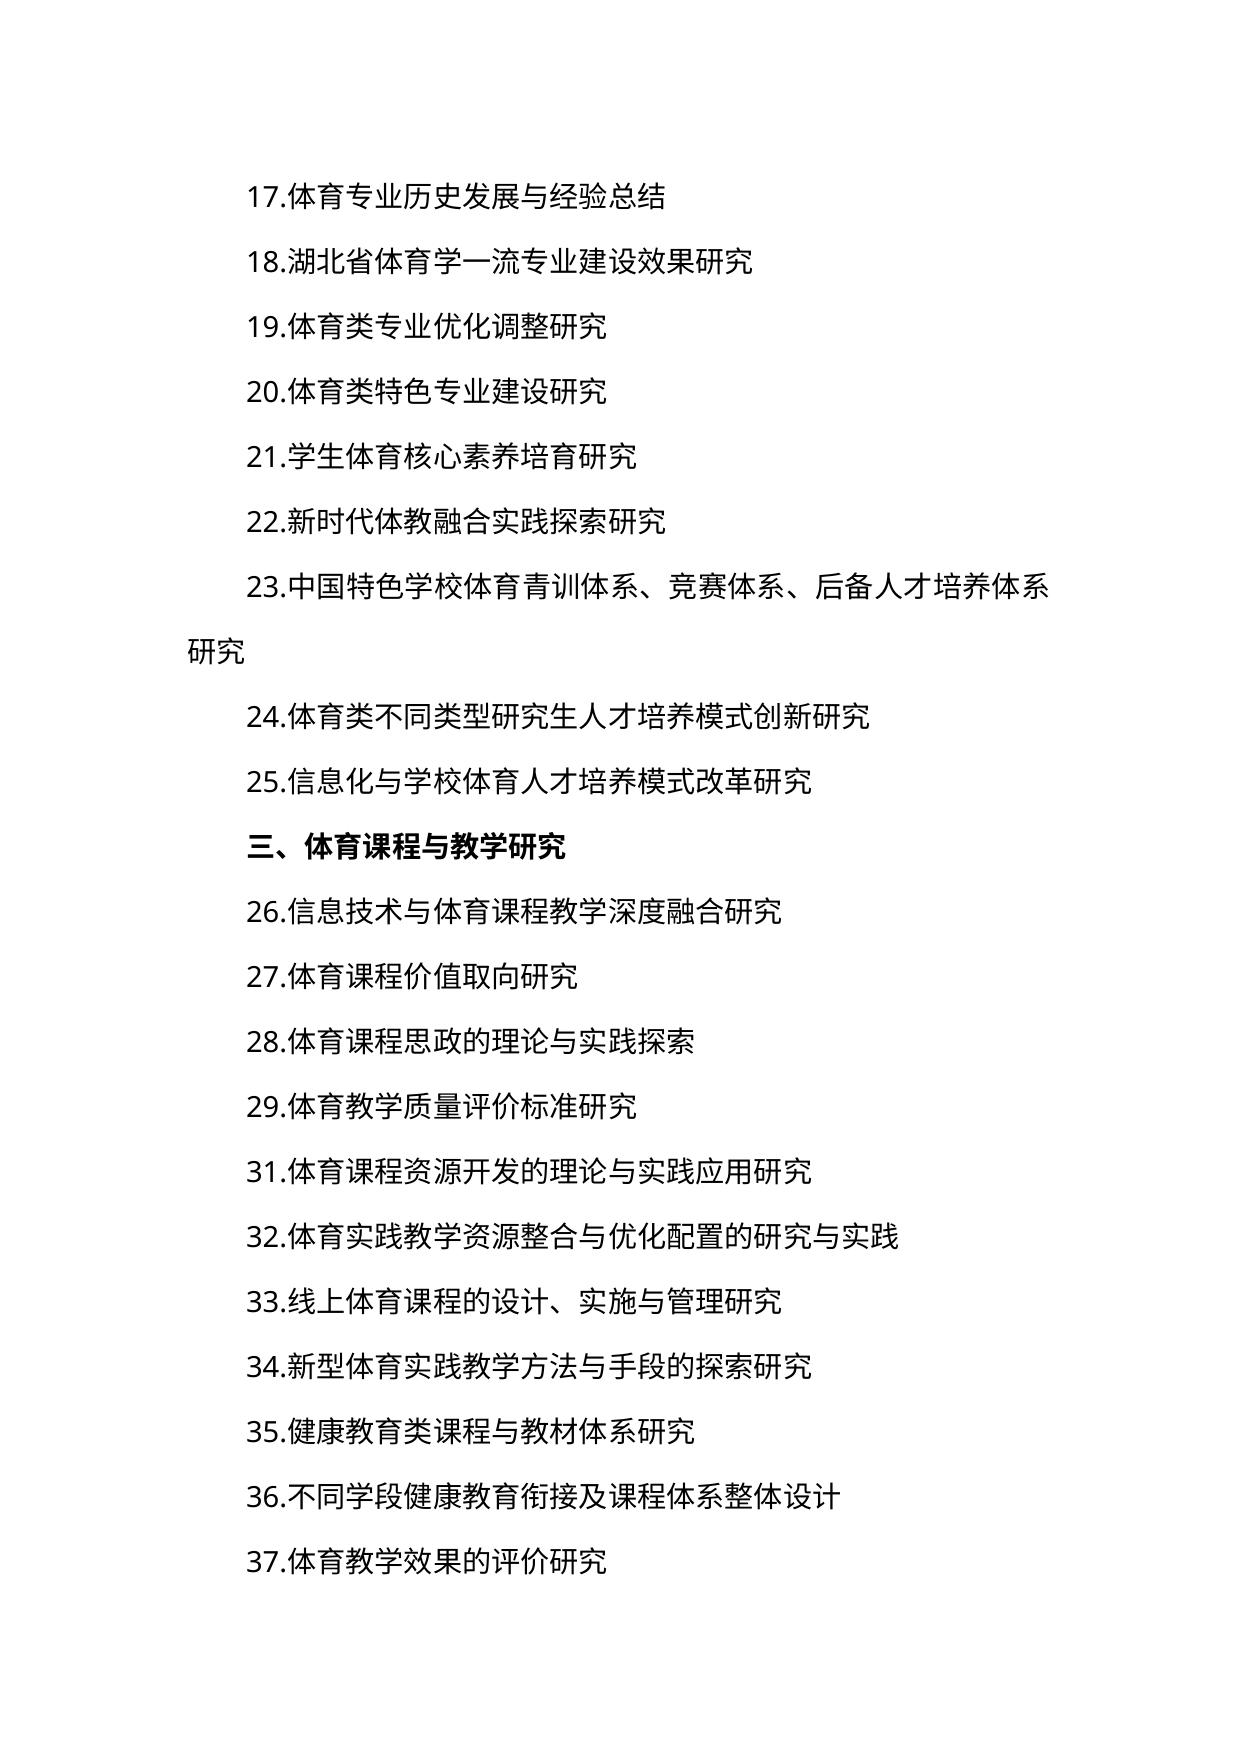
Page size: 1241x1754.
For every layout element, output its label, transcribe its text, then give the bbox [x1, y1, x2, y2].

text 26.信息技术与体育课程教学深度融合研究 [187, 877, 1053, 942]
text 31.体育课程资源开发的理论与实践应用研究 [187, 1137, 1053, 1202]
text 18.湖北省体育学一流专业建设效果研究 [187, 227, 1053, 292]
text 20.体育类特色专业建设研究 [187, 357, 1053, 422]
text 27.体育课程价值取向研究 [187, 942, 1053, 1007]
text 23.中国特色学校体育青训体系、竞赛体系、后备人才培养体系研究 [187, 552, 1053, 682]
text 19.体育类专业优化调整研究 [187, 292, 1053, 357]
text 28.体育课程思政的理论与实践探索 [187, 1007, 1053, 1072]
text 17.体育专业历史发展与经验总结 [187, 162, 1053, 227]
text 37.体育教学效果的评价研究 [187, 1527, 1053, 1592]
text 24.体育类不同类型研究生人才培养模式创新研究 [187, 682, 1053, 747]
text 35.健康教育类课程与教材体系研究 [187, 1397, 1053, 1462]
text 29.体育教学质量评价标准研究 [187, 1072, 1053, 1137]
text 21.学生体育核心素养培育研究 [187, 422, 1053, 487]
text 三、体育课程与教学研究 [187, 812, 1053, 877]
text 25.信息化与学校体育人才培养模式改革研究 [187, 747, 1053, 812]
text 32.体育实践教学资源整合与优化配置的研究与实践 [187, 1202, 1053, 1267]
text 34.新型体育实践教学方法与手段的探索研究 [187, 1332, 1053, 1397]
text 36.不同学段健康教育衔接及课程体系整体设计 [187, 1462, 1053, 1527]
text 33.线上体育课程的设计、实施与管理研究 [187, 1267, 1053, 1332]
text 22.新时代体教融合实践探索研究 [187, 487, 1053, 552]
